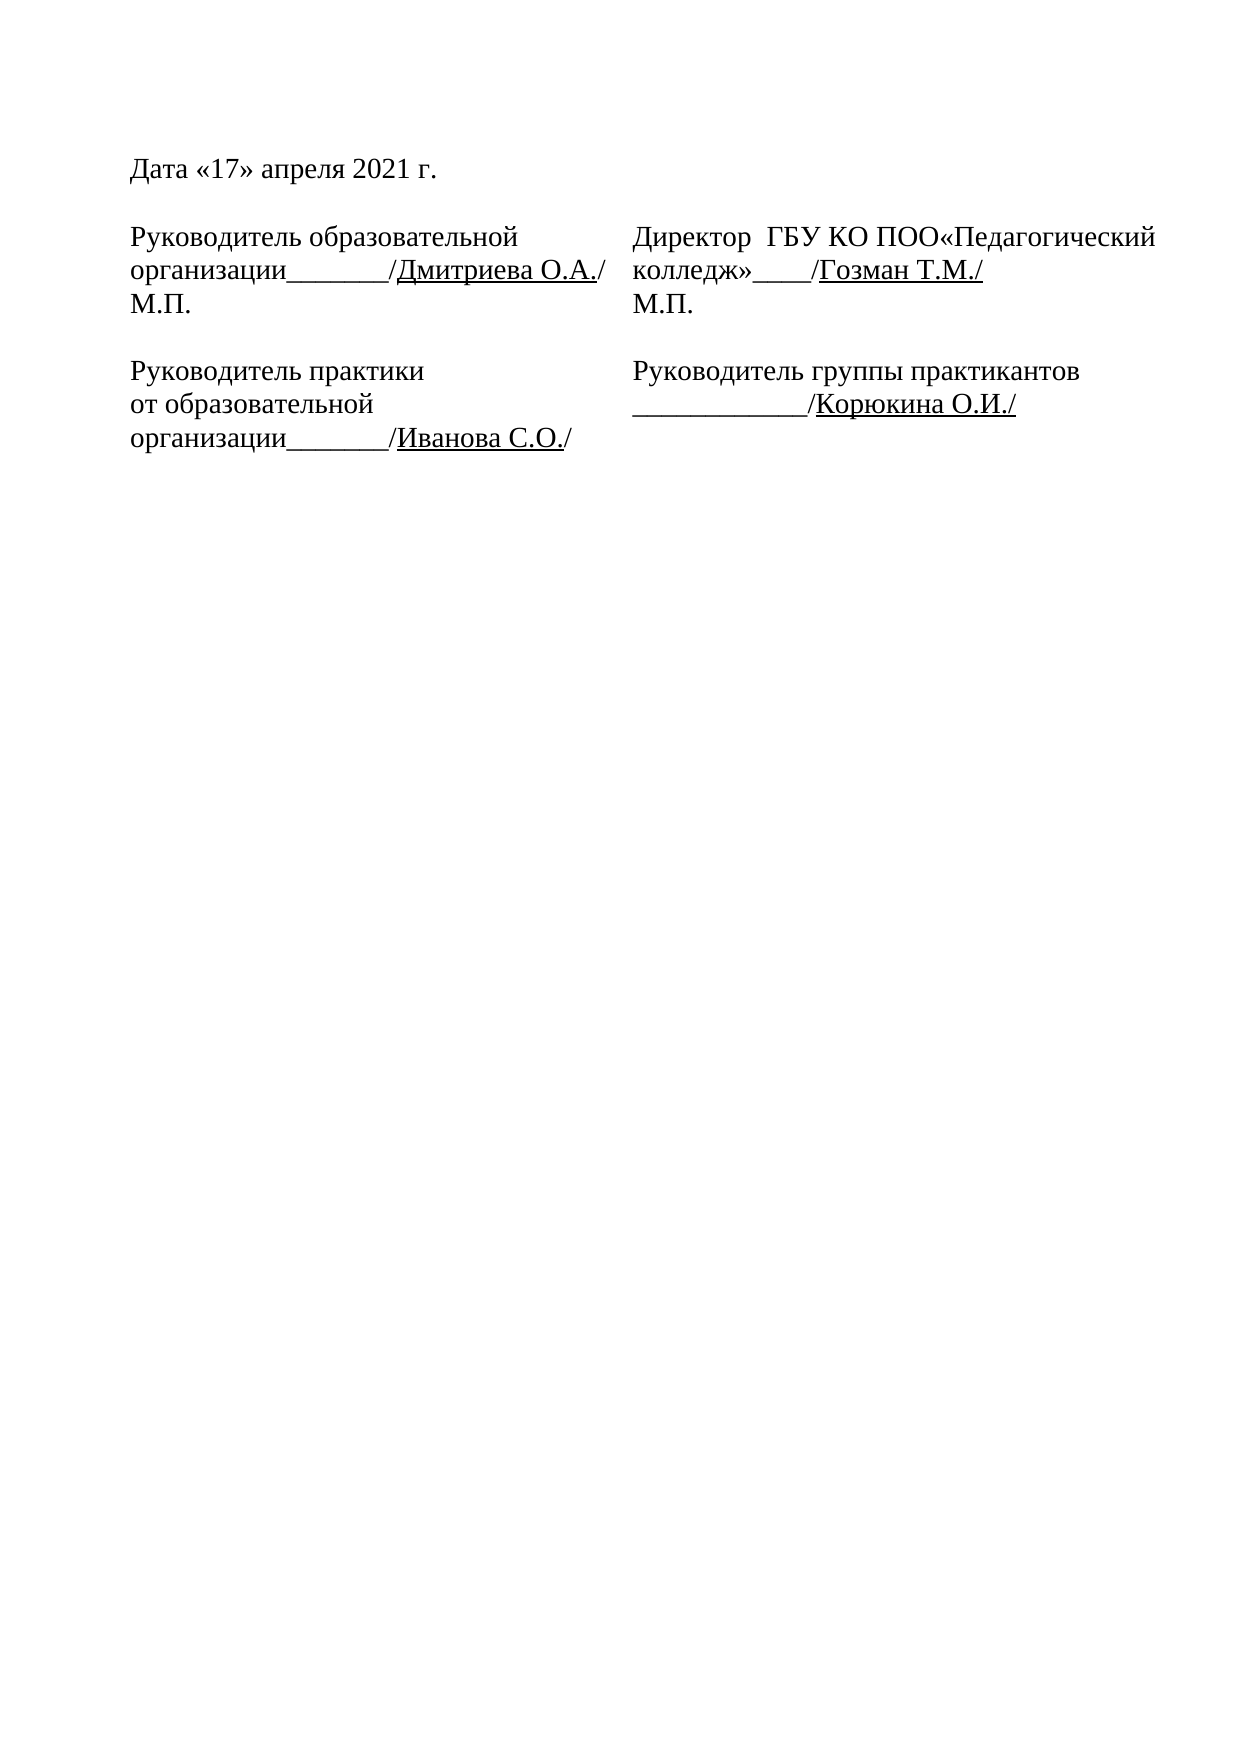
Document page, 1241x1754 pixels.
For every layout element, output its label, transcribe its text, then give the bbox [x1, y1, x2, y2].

text Дата «17» апреля 2021 г. [100, 152, 1169, 185]
table_header Директор ГБУ КО ПОО«Педагогический колледж»____/Гозман Т.М./ М.П. [621, 219, 1167, 353]
table_header Руководитель образовательной организации_______/Дмитриева О.А./ М.П. [119, 219, 621, 353]
table_cell Руководитель практики от образовательной организации_______/Иванова С.О./ [119, 353, 621, 487]
table_cell Руководитель группы практикантов ____________/Корюкина О.И./ [621, 353, 1167, 487]
